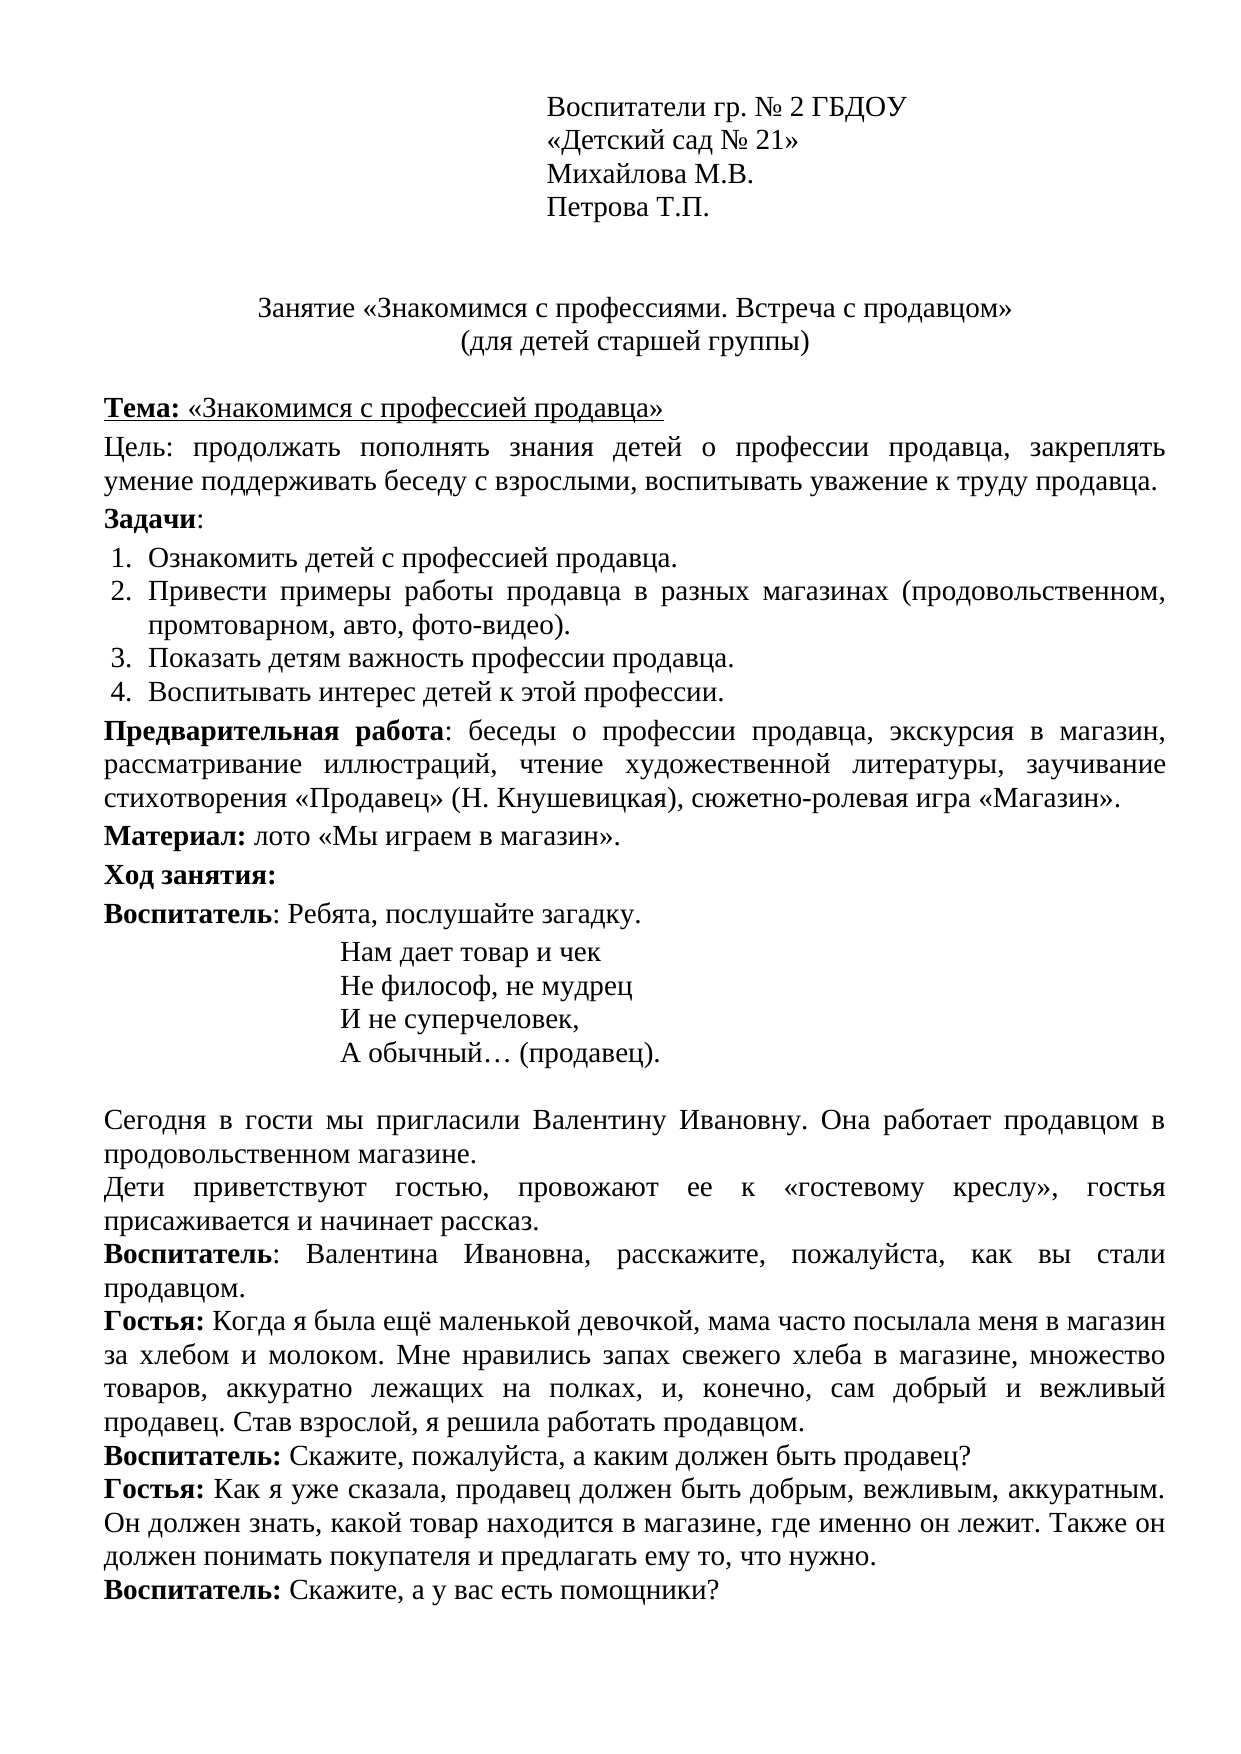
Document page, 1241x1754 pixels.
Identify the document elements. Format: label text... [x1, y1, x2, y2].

list Воспитывать интерес детей к этой профессии. [110, 684, 1167, 718]
text Не философ, не мудрец [103, 978, 1167, 1012]
text И не суперчеловек, [103, 1012, 1167, 1045]
text Воспитатель: Валентина Ивановна, расскажите, пожалуйста, как вы стали продавцом. [103, 1247, 1167, 1314]
subtitle Тема: «Знакомимся с профессией продавца» [103, 391, 1167, 424]
text Занятие «Знакомимся с профессиями. Встреча с продавцом» [103, 290, 1167, 323]
text Гостья: Когда я была ещё маленькой девочкой, мама часто посылала меня в магазин за хлебом и молоком. Мне нравились запах свежего хлеба в магазине, множество товаров, аккуратно лежащих на полках, и, конечно, сам добрый и вежливый продавец. Став взрослой, я решила работать продавцом. [103, 1314, 1167, 1448]
text Задачи: [103, 501, 1167, 535]
text Ход занятия: [103, 867, 1167, 901]
text Воспитатели гр. № 2 ГБДОУ [103, 89, 1167, 122]
text А обычный… (продавец). [103, 1045, 1167, 1079]
text Сегодня в гости мы пригласили Валентину Ивановну. Она работает продавцом в продовольственном магазине. [103, 1112, 1167, 1179]
text (для детей старшей группы) [103, 323, 1167, 357]
text Дети приветствуют гостью, провожают ее к «гостевому креслу», гостья присаживается и начинает рассказ. [103, 1179, 1167, 1247]
list Ознакомить детей с профессией продавца. [110, 540, 1167, 573]
text Воспитатель: Скажите, пожалуйста, а каким должен быть продавец? [103, 1448, 1167, 1481]
text Нам дает товар и чек [103, 945, 1167, 978]
text Воспитатель: Скажите, а у вас есть помощники? [103, 1582, 1167, 1616]
text «Детский сад № 21» [103, 122, 1167, 156]
text Михайлова М.В. [103, 156, 1167, 189]
text Воспитатель: Ребята, послушайте загадку. [103, 906, 1167, 939]
text Гостья: Как я уже сказала, продавец должен быть добрым, вежливым, аккуратным. Он должен знать, какой товар находится в магазине, где именно он лежит. Также он должен понимать покупателя и предлагать ему то, что нужно. [103, 1481, 1167, 1582]
text Предварительная работа: беседы о профессии продавца, экскурсия в магазин, рассматривание иллюстраций, чтение художественной литературы, заучивание стихотворения «Продавец» (Н. Кнушевицкая), сюжетно-ролевая игра «Магазин». [103, 723, 1167, 824]
text Цель: продолжать пополнять знания детей о профессии продавца, закреплять умение поддерживать беседу с взрослыми, воспитывать уважение к труду продавца. [103, 429, 1167, 496]
list Показать детям важность профессии продавца. [110, 651, 1167, 684]
text Петрова Т.П. [103, 189, 1167, 223]
list Привести примеры работы продавца в разных магазинах (продовольственном, промтоварном, авто, фото-видео). [110, 579, 1167, 646]
text Материал: лото «Мы играем в магазин». [103, 829, 1167, 862]
